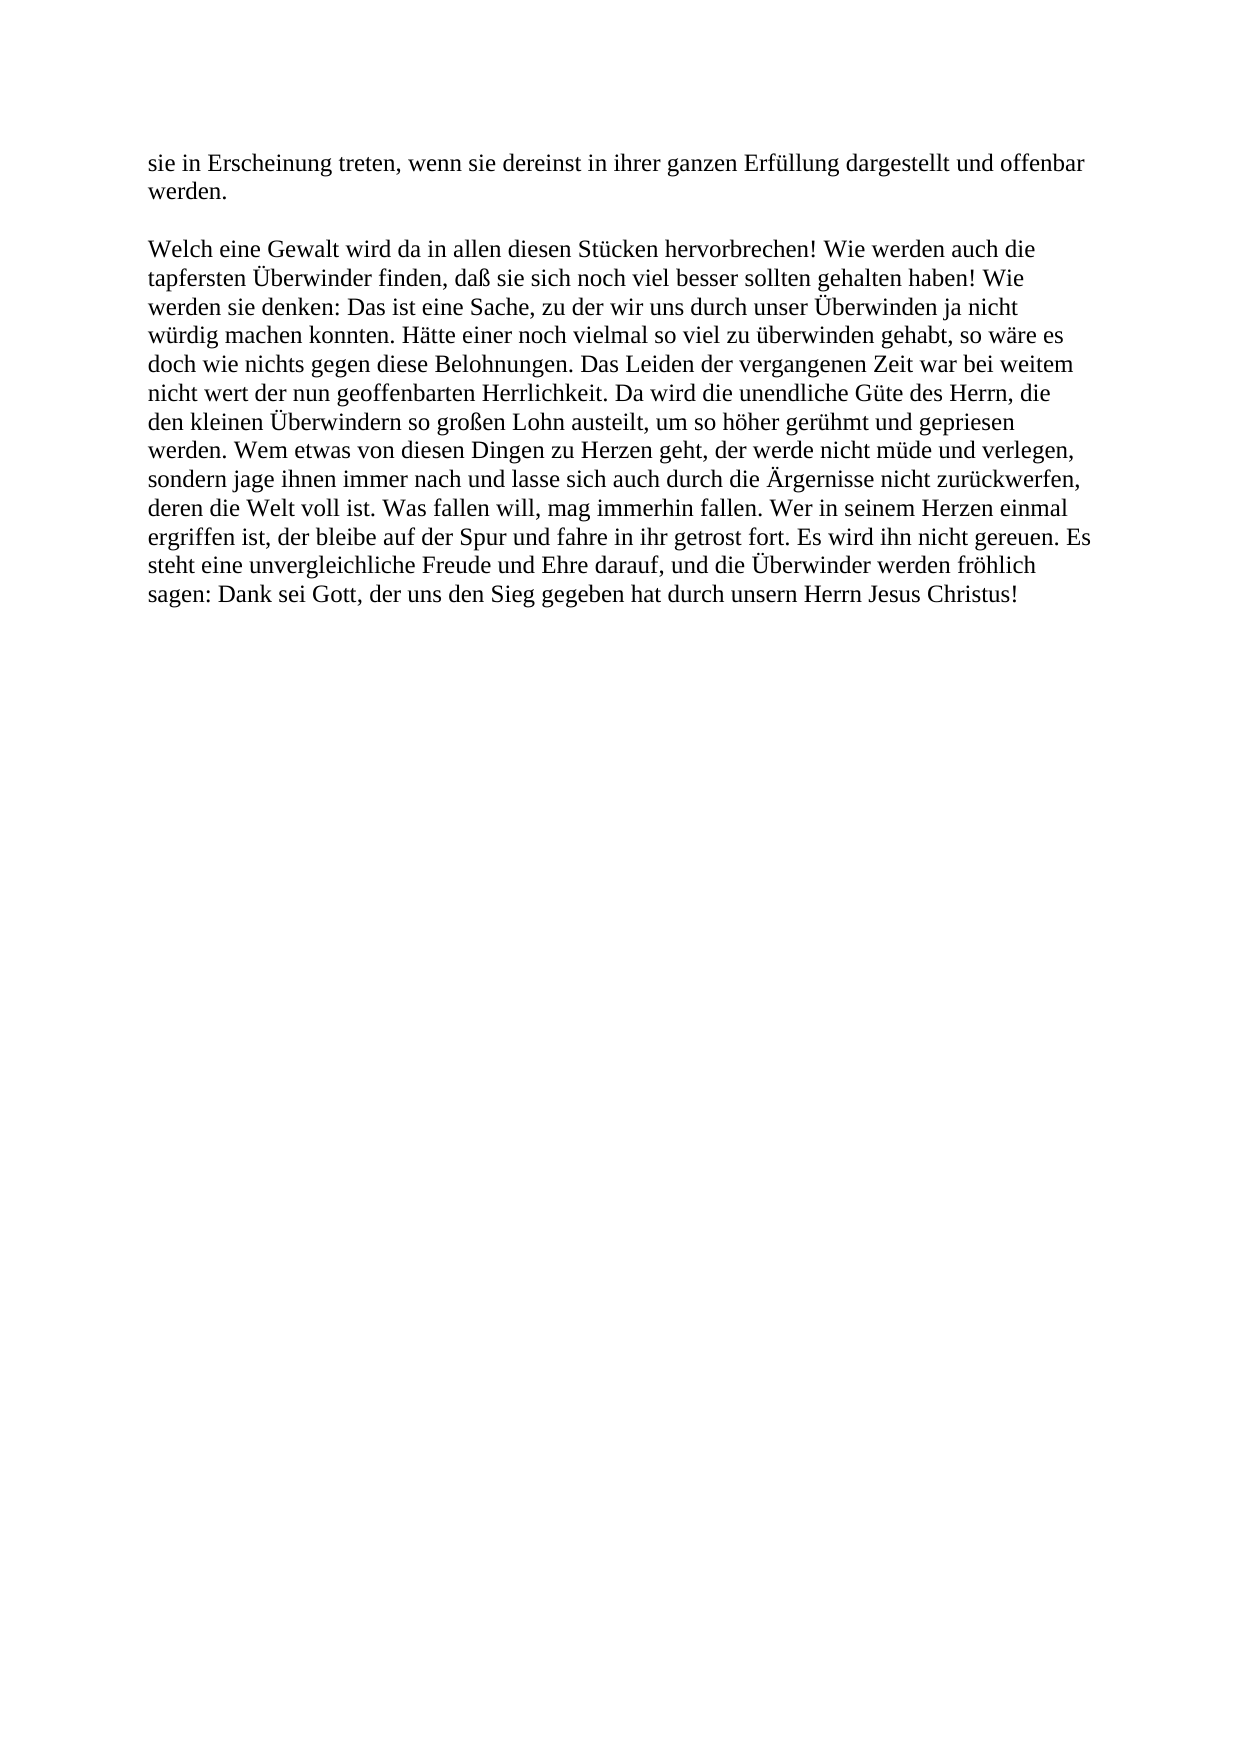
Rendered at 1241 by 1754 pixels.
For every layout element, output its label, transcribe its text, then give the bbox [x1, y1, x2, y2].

text Welch eine Gewalt wird da in allen diesen Stücken hervorbrechen! Wie werden auch die tapfersten Überwinder finden, daß sie sich noch viel besser sollten gehalten haben! Wie werden sie denken: Das ist eine Sache, zu der wir uns durch unser Überwinden ja nicht würdig machen konnten. Hätte einer noch vielmal so viel zu überwinden gehabt, so wäre es doch wie nichts gegen diese Belohnungen. Das Leiden der vergangenen Zeit war bei weitem nicht wert der nun geoffenbarten Herrlichkeit. Da wird die unendliche Güte des Herrn, die den kleinen Überwindern so großen Lohn austeilt, um so höher gerühmt und gepriesen werden. Wem etwas von diesen Dingen zu Herzen geht, der werde nicht müde und verlegen, sondern jage ihnen immer nach und lasse sich auch durch die Ärgernisse nicht zurückwerfen, deren die Welt voll ist. Was fallen will, mag immerhin fallen. Wer in seinem Herzen einmal ergriffen ist, der bleibe auf der Spur und fahre in ihr getrost fort. Es wird ihn nicht gereuen. Es steht eine unvergleichliche Freude und Ehre darauf, und die Überwinder werden fröhlich sagen: Dank sei Gott, der uns den Sieg gegeben hat durch unsern Herrn Jesus Christus! [148, 234, 1093, 608]
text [148, 148, 1093, 205]
